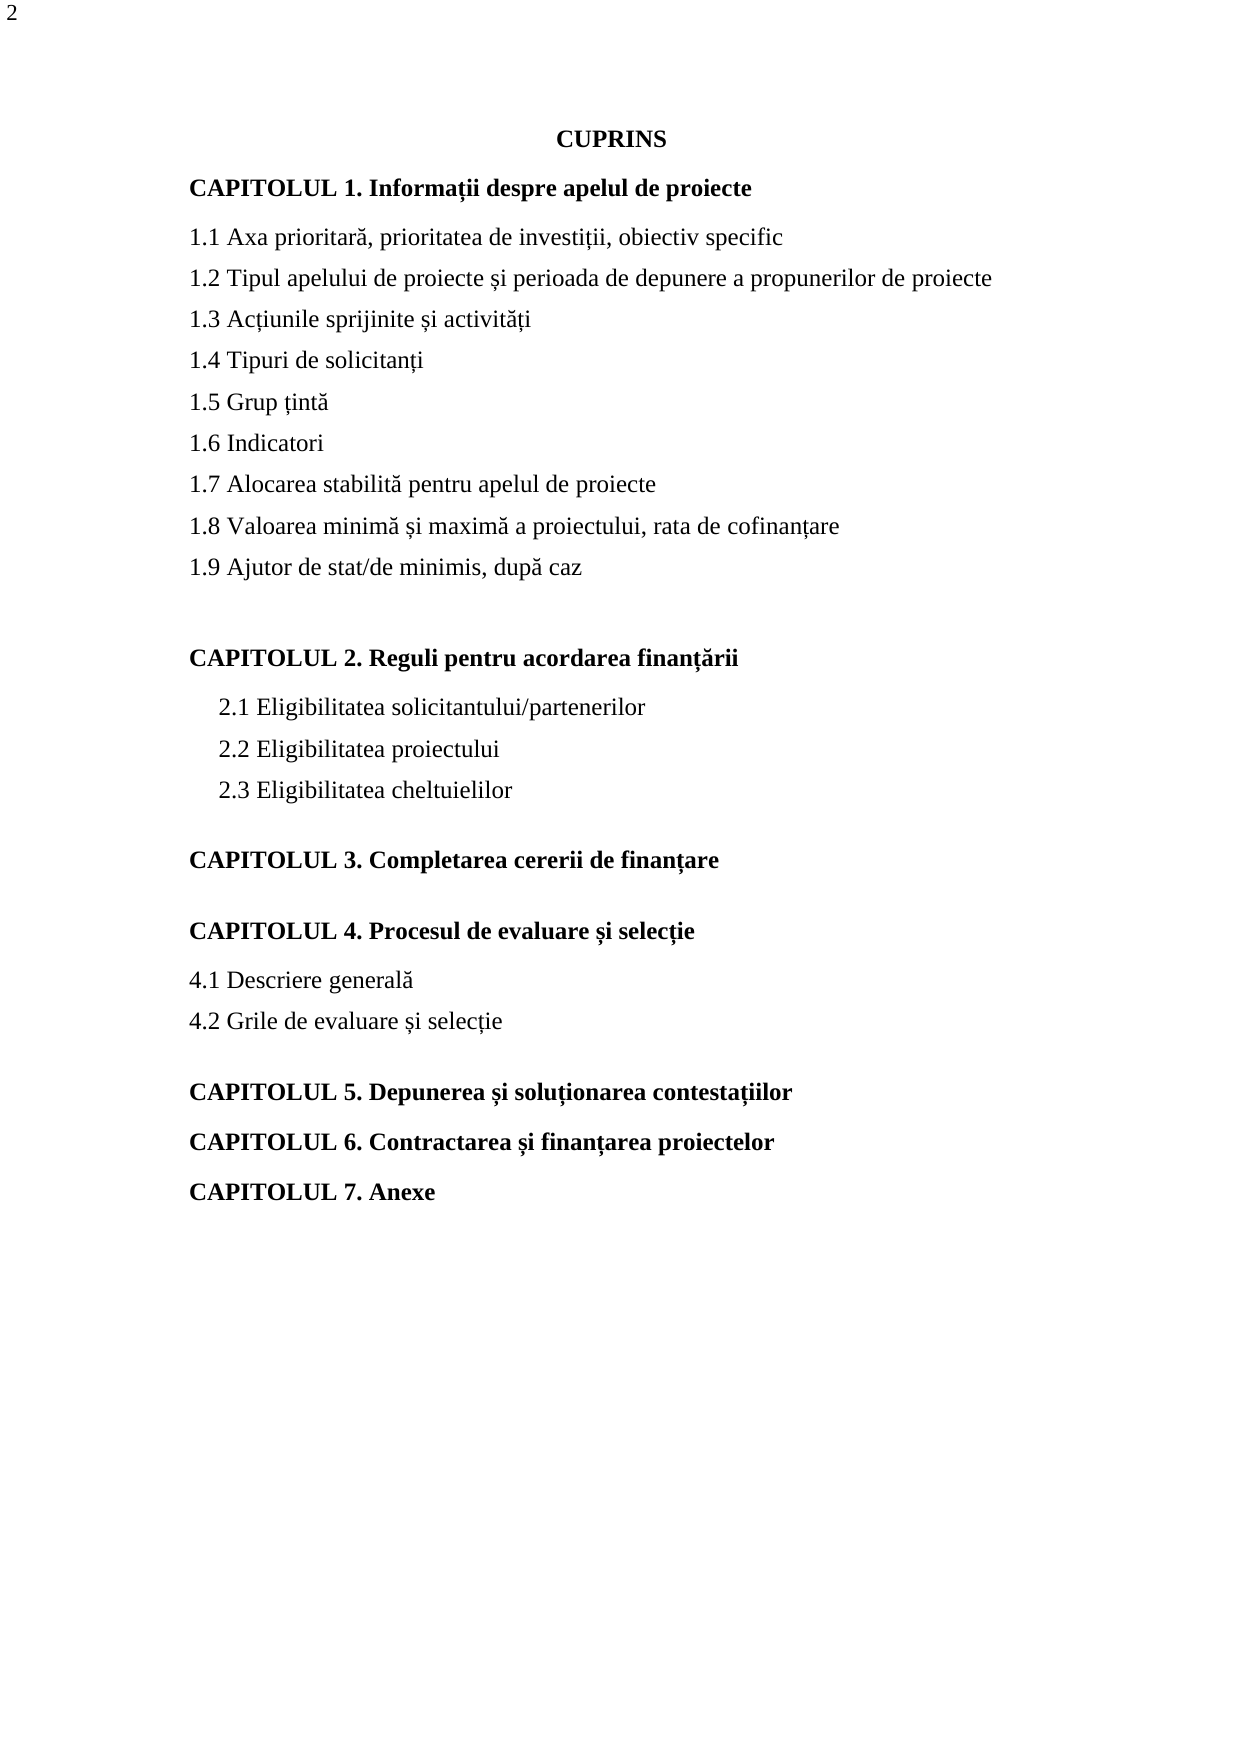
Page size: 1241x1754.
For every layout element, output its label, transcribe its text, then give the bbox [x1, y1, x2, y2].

subtitle CAPITOLUL 6. Contractarea și finanțarea proiectelor [189, 1127, 1122, 1156]
subtitle CAPITOLUL 4. Procesul de evaluare și selecție [189, 875, 1122, 945]
list Descriere generală [189, 965, 1122, 994]
subtitle CAPITOLUL 2. Reguli pentru acordarea finanțării [189, 643, 1122, 672]
list Axa prioritară, prioritatea de investiții, obiectiv specific [189, 222, 1122, 251]
list Tipuri de solicitanți [189, 346, 1122, 374]
subtitle CAPITOLUL 5. Depunerea și soluționarea contestațiilor [189, 1077, 1122, 1106]
list Alocarea stabilită pentru apelul de proiecte [189, 469, 1122, 498]
subtitle CAPITOLUL 3. Completarea cererii de finanțare [189, 804, 1122, 874]
list Eligibilitatea proiectului [218, 734, 1122, 762]
list Grile de evaluare și selecție [189, 1006, 1122, 1035]
list Eligibilitatea cheltuielilor [218, 775, 1122, 804]
list Indicatori [189, 428, 1122, 457]
list Acțiunile sprijinite și activități [189, 304, 1122, 333]
subtitle CAPITOLUL 1. Informații despre apelul de proiecte [189, 173, 1122, 202]
subtitle CAPITOLUL 7. Anexe [189, 1177, 1122, 1205]
list Tipul apelului de proiecte și perioada de depunere a propunerilor de proiecte [189, 263, 1122, 292]
list Ajutor de stat/de minimis, după caz [189, 552, 1122, 581]
list Grup țintă [189, 387, 1122, 416]
text CUPRINS [187, 124, 1035, 153]
list Eligibilitatea solicitantului/partenerilor [218, 692, 1122, 721]
list Valoarea minimă și maximă a proiectului, rata de cofinanțare [189, 511, 1122, 539]
